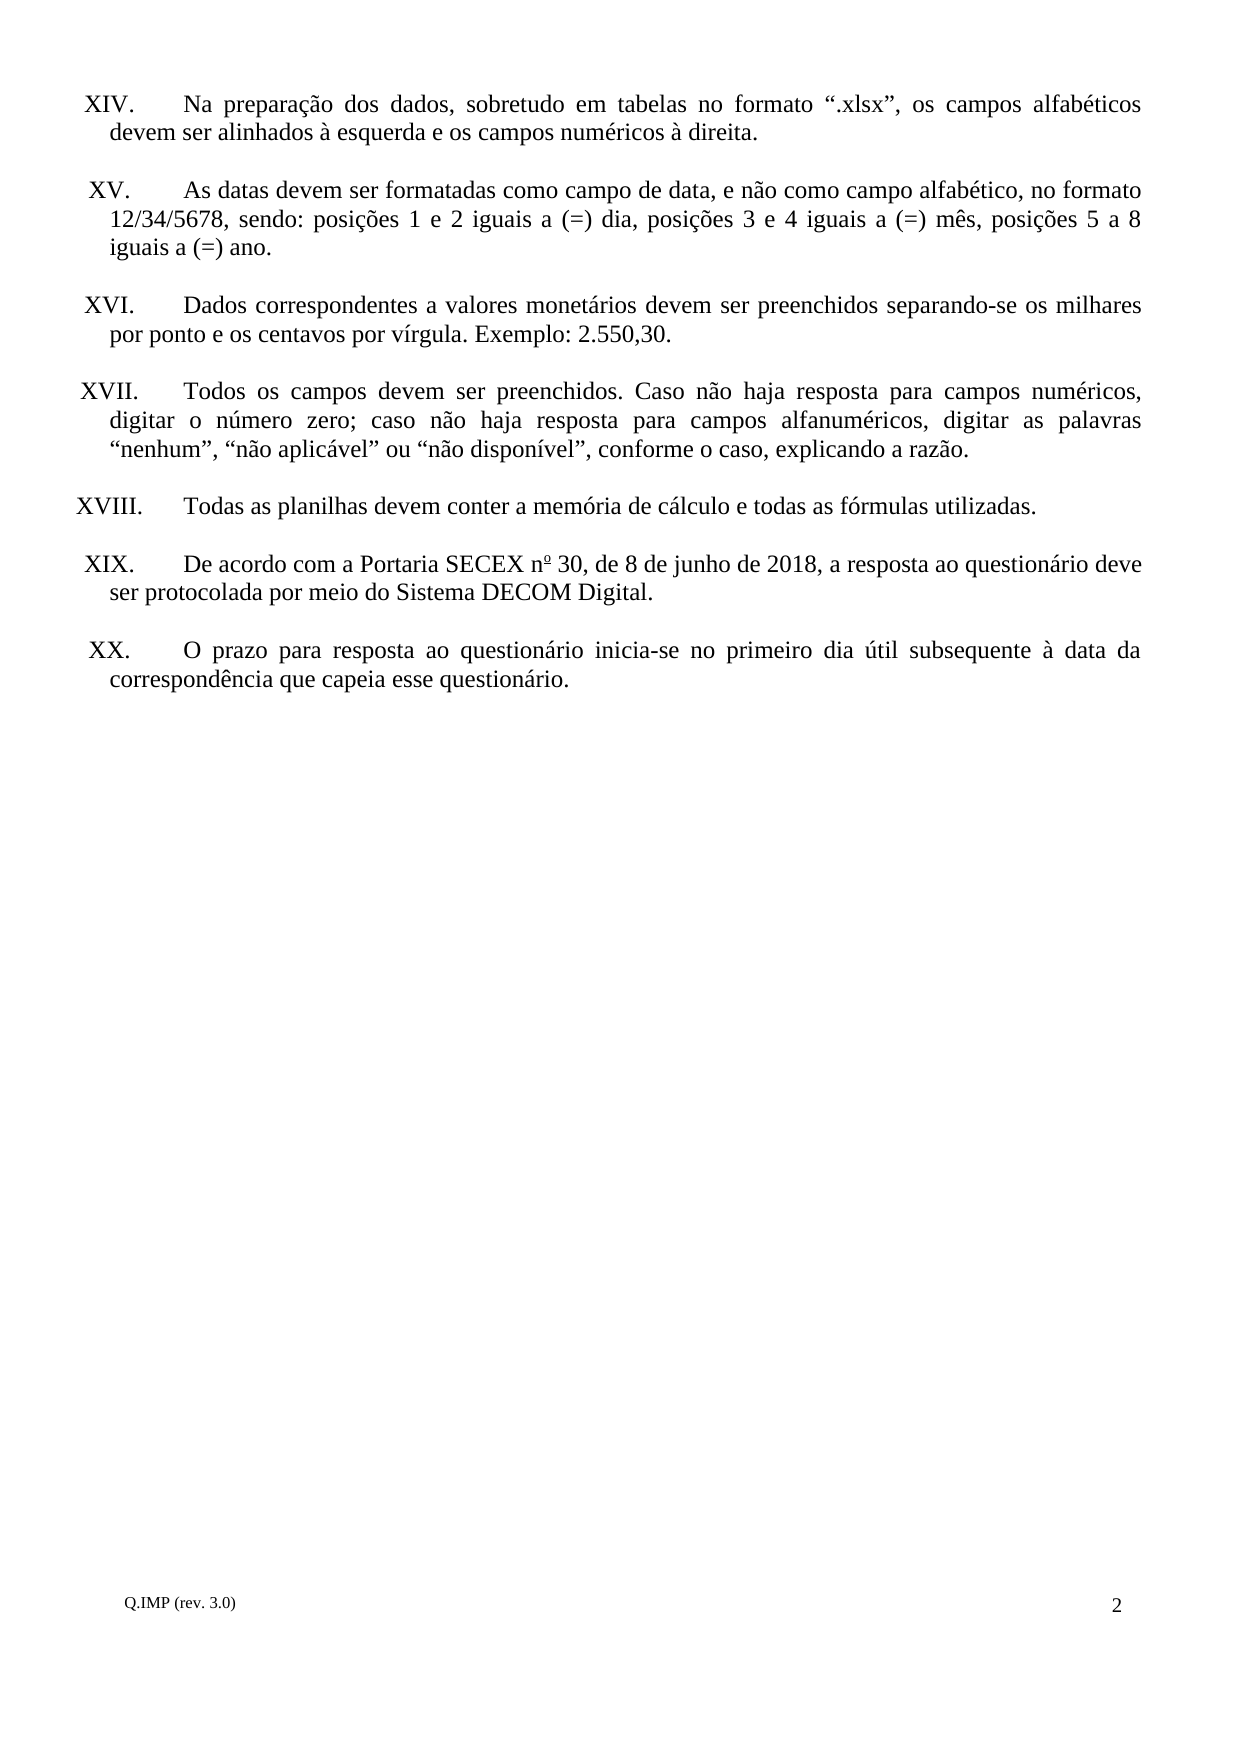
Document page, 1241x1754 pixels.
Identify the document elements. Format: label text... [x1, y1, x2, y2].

list De acordo com a Portaria SECEX no 30, de 8 de junho de 2018, a resposta ao questionário deve ser protocolada por meio do Sistema DECOM Digital. [109, 549, 1143, 606]
list O prazo para resposta ao questionário inicia-se no primeiro dia útil subsequente à data da correspondência que capeia esse questionário. [109, 635, 1143, 692]
list Todas as planilhas devem conter a memória de cálculo e todas as fórmulas utilizadas. [109, 491, 1143, 520]
list Todos os campos devem ser preenchidos. Caso não haja resposta para campos numéricos, digitar o número zero; caso não haja resposta para campos alfanuméricos, digitar as palavras “nenhum”, “não aplicável” ou “não disponível”, conforme o caso, explicando a razão. [109, 376, 1143, 462]
list Dados correspondentes a valores monetários devem ser preenchidos separando-se os milhares por ponto e os centavos por vírgula. Exemplo: 2.550,30. [109, 290, 1143, 347]
list Na preparação dos dados, sobretudo em tabelas no formato “.xlsx”, os campos alfabéticos devem ser alinhados à esquerda e os campos numéricos à direita. [109, 89, 1143, 146]
list As datas devem ser formatadas como campo de data, e não como campo alfabético, no formato 12/34/5678, sendo: posições 1 e 2 iguais a (=) dia, posições 3 e 4 iguais a (=) mês, posições 5 a 8 iguais a (=) ano. [109, 175, 1143, 261]
